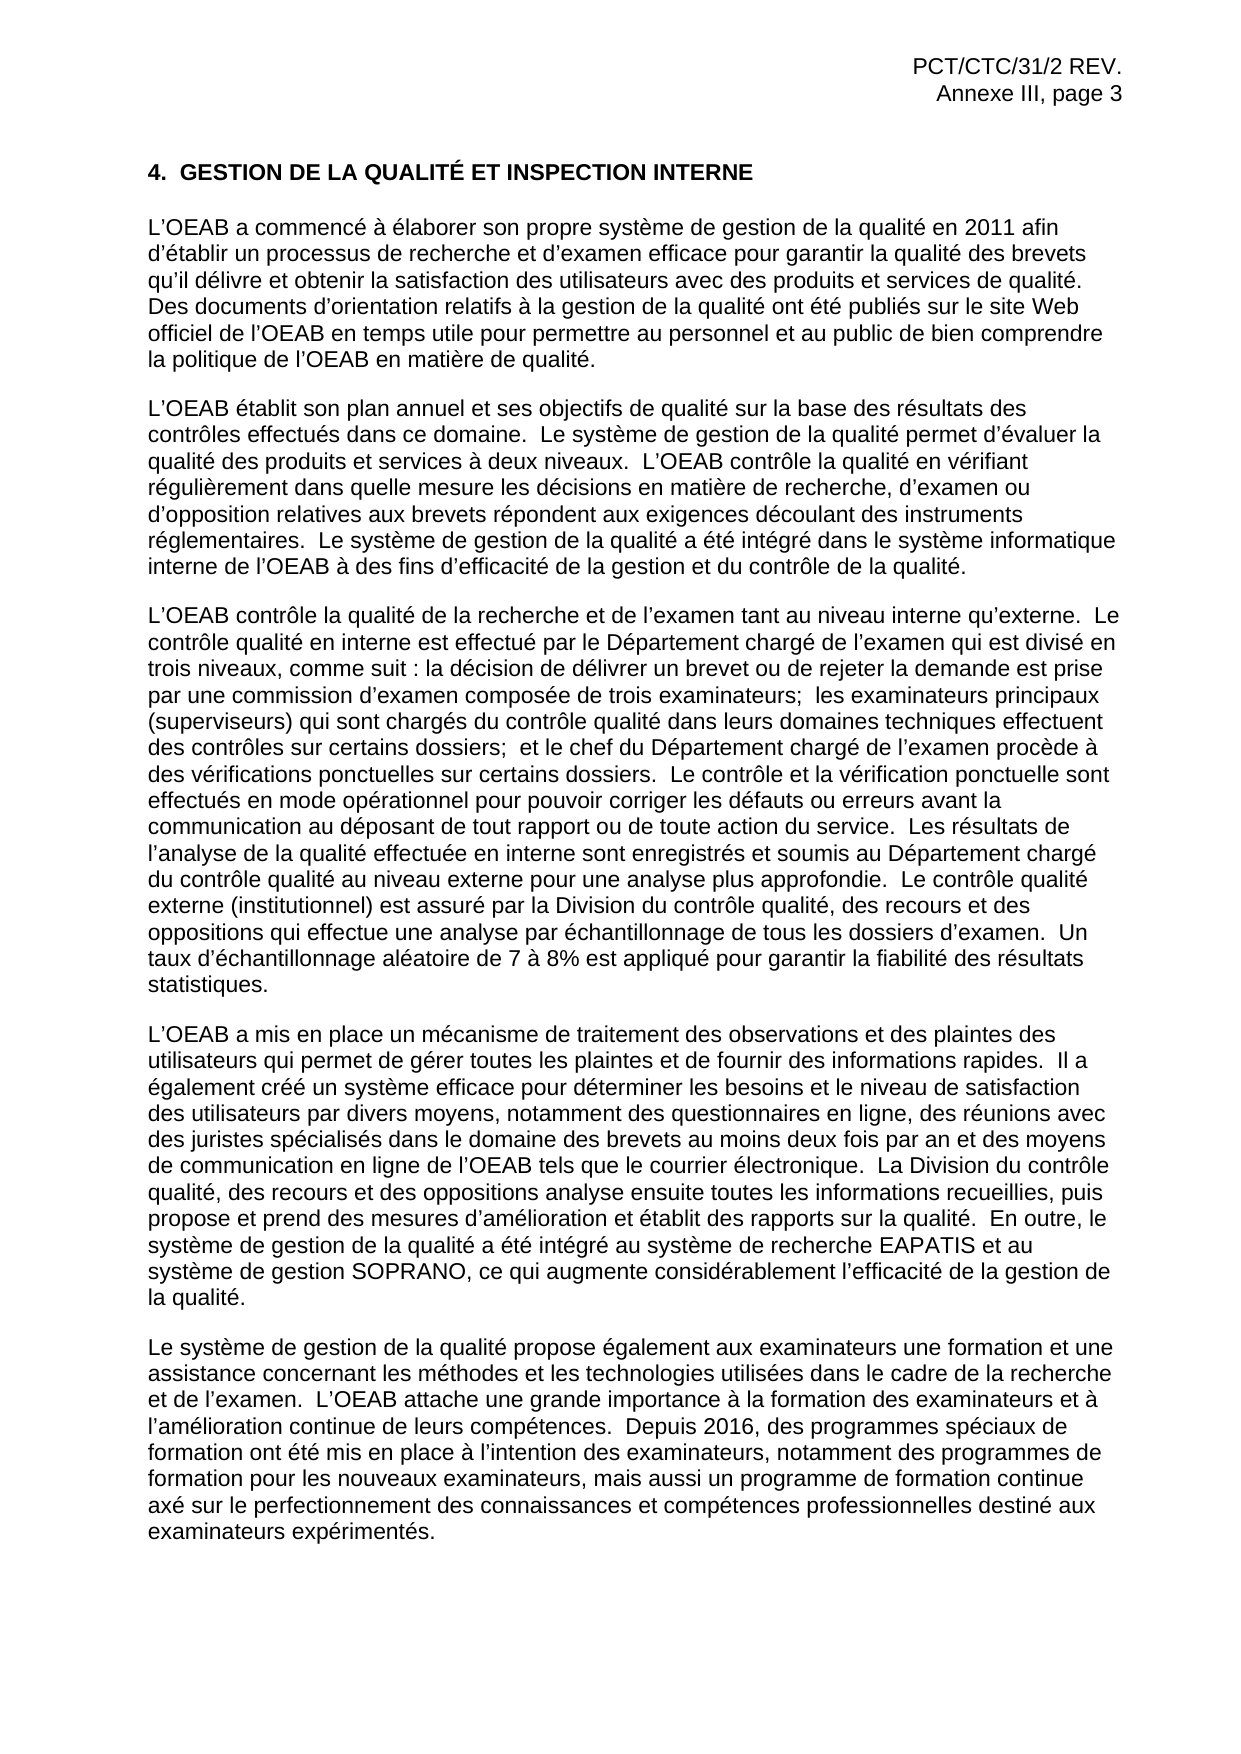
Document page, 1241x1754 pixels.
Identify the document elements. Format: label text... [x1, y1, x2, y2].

list L’OEAB établit son plan annuel et ses objectifs de qualité sur la base des résultats des contrôles effectués dans ce domaine. Le système de gestion de la qualité permet d’évaluer la qualité des produits et services à deux niveaux. L’OEAB contrôle la qualité en vérifiant régulièrement dans quelle mesure les décisions en matière de recherche, d’examen ou d’opposition relatives aux brevets répondent aux exigences découlant des instruments réglementaires. Le système de gestion de la qualité a été intégré dans le système informatique interne de l’OEAB à des fins d’efficacité de la gestion et du contrôle de la qualité. [148, 395, 1122, 579]
list L’OEAB a commencé à élaborer son propre système de gestion de la qualité en 2011 afin d’établir un processus de recherche et d’examen efficace pour garantir la qualité des brevets qu’il délivre et obtenir la satisfaction des utilisateurs avec des produits et services de qualité. Des documents d’orientation relatifs à la gestion de la qualité ont été publiés sur le site Web officiel de l’OEAB en temps utile pour permettre au personnel et au public de bien comprendre la politique de l’OEAB en matière de qualité. [148, 214, 1122, 372]
list L’OEAB a mis en place un mécanisme de traitement des observations et des plaintes des utilisateurs qui permet de gérer toutes les plaintes et de fournir des informations rapides. Il a également créé un système efficace pour déterminer les besoins et le niveau de satisfaction des utilisateurs par divers moyens, notamment des questionnaires en ligne, des réunions avec des juristes spécialisés dans le domaine des brevets au moins deux fois par an et des moyens de communication en ligne de l’OEAB tels que le courrier électronique. La Division du contrôle qualité, des recours et des oppositions analyse ensuite toutes les informations recueillies, puis propose et prend des mesures d’amélioration et établit des rapports sur la qualité. En outre, le système de gestion de la qualité a été intégré au système de recherche EAPATIS et au système de gestion SOPRANO, ce qui augmente considérablement l’efficacité de la gestion de la qualité. [148, 1021, 1122, 1311]
subtitle 4. GESTION DE LA QUALITÉ ET INSPECTION INTERNE [148, 158, 1122, 185]
list Le système de gestion de la qualité propose également aux examinateurs une formation et une assistance concernant les méthodes et les technologies utilisées dans le cadre de la recherche et de l’examen. L’OEAB attache une grande importance à la formation des examinateurs et à l’amélioration continue de leurs compétences. Depuis 2016, des programmes spéciaux de formation ont été mis en place à l’intention des examinateurs, notamment des programmes de formation pour les nouveaux examinateurs, mais aussi un programme de formation continue axé sur le perfectionnement des connaissances et compétences professionnelles destiné aux examinateurs expérimentés. [148, 1333, 1122, 1544]
list L’OEAB contrôle la qualité de la recherche et de l’examen tant au niveau interne qu’externe. Le contrôle qualité en interne est effectué par le Département chargé de l’examen qui est divisé en trois niveaux, comme suit : la décision de délivrer un brevet ou de rejeter la demande est prise par une commission d’examen composée de trois examinateurs; les examinateurs principaux (superviseurs) qui sont chargés du contrôle qualité dans leurs domaines techniques effectuent des contrôles sur certains dossiers; et le chef du Département chargé de l’examen procède à des vérifications ponctuelles sur certains dossiers. Le contrôle et la vérification ponctuelle sont effectués en mode opérationnel pour pouvoir corriger les défauts ou erreurs avant la communication au déposant de tout rapport ou de toute action du service. Les résultats de l’analyse de la qualité effectuée en interne sont enregistrés et soumis au Département chargé du contrôle qualité au niveau externe pour une analyse plus approfondie. Le contrôle qualité externe (institutionnel) est assuré par la Division du contrôle qualité, des recours et des oppositions qui effectue une analyse par échantillonnage de tous les dossiers d’examen. Un taux d’échantillonnage aléatoire de 7 à 8% est appliqué pour garantir la fiabilité des résultats statistiques. [148, 602, 1122, 998]
